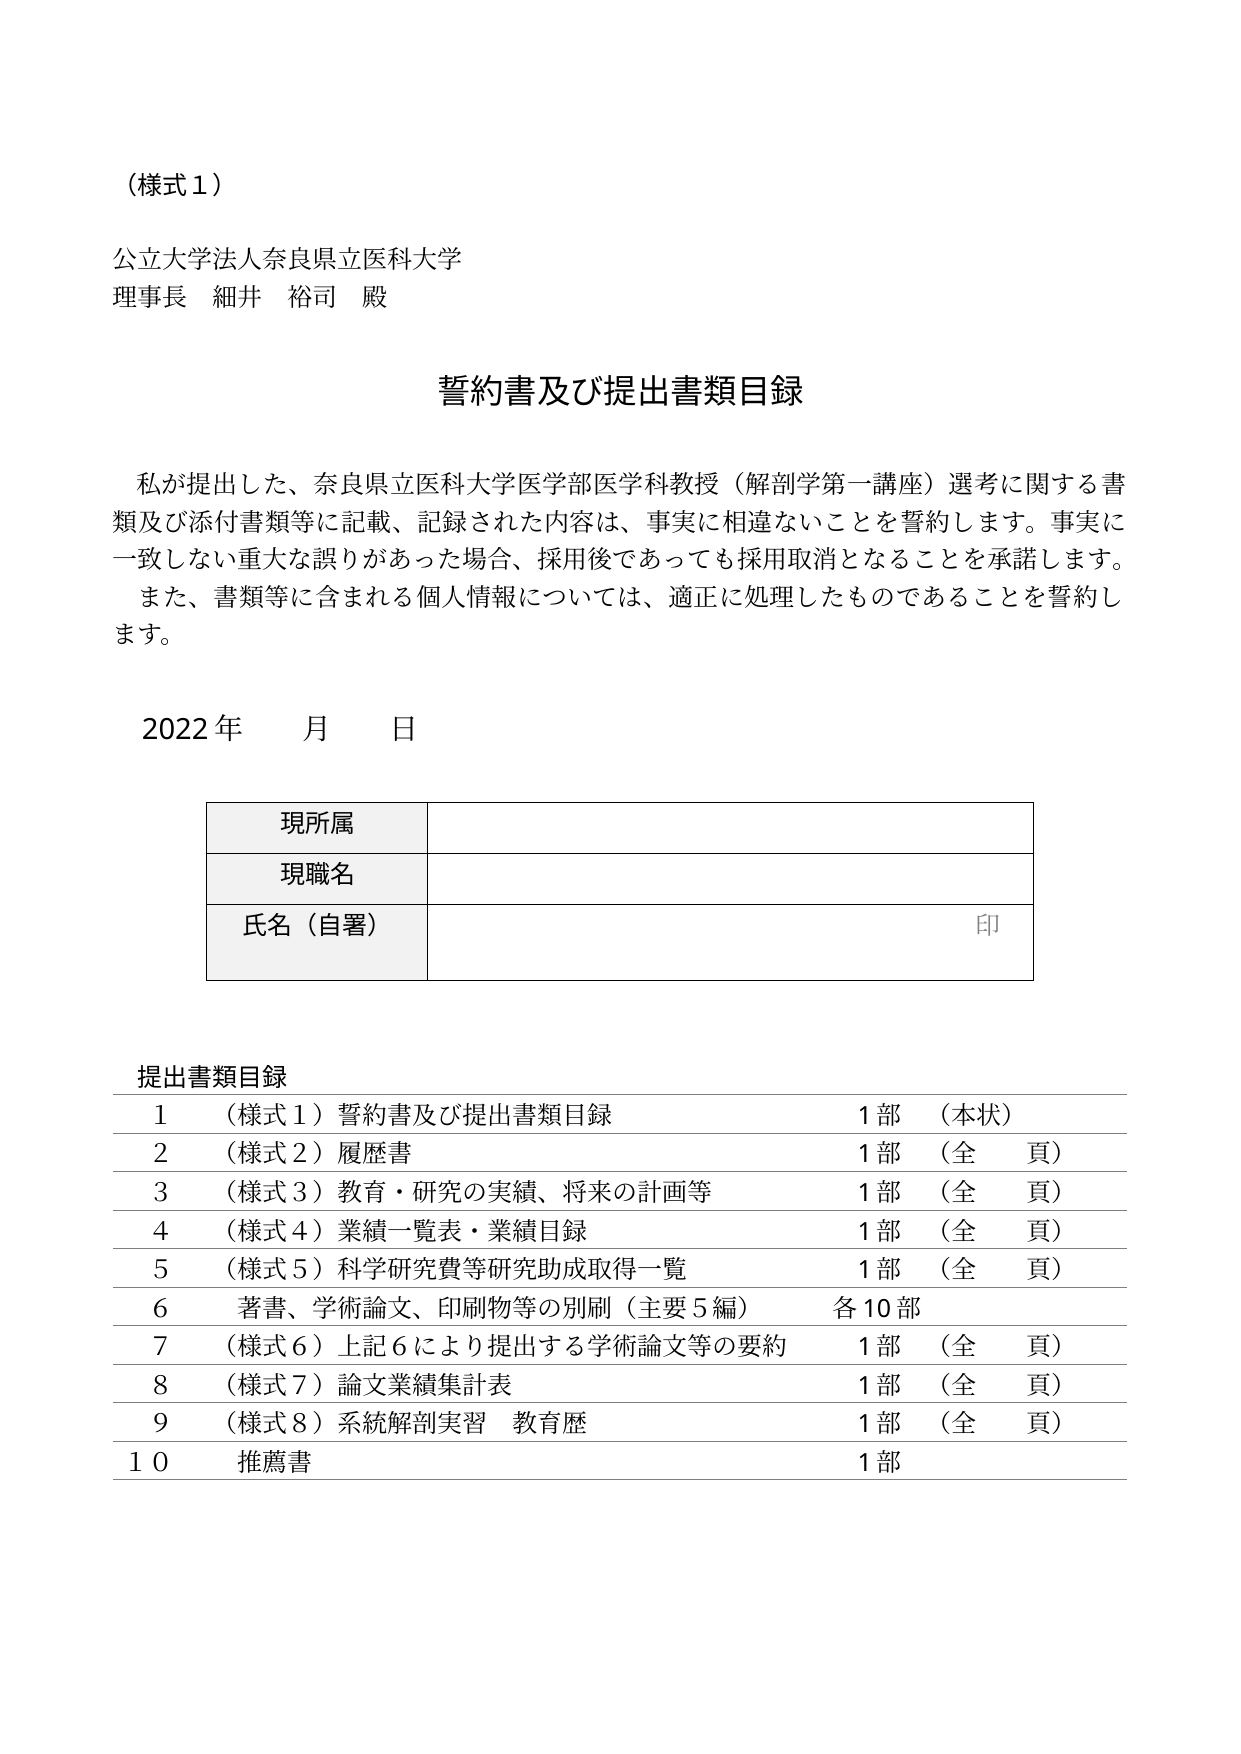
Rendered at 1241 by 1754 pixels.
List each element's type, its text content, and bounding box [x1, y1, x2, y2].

table_cell 1部 （全 頁） [821, 1211, 1127, 1248]
table_cell ３ [113, 1172, 201, 1209]
table_cell ４ [113, 1211, 201, 1248]
table_cell 現職名 [207, 854, 427, 904]
text 2022年 月 日 [112, 689, 1128, 764]
table_cell ８ [113, 1365, 201, 1402]
table_header （様式１）誓約書及び提出書類目録 [201, 1095, 821, 1132]
table_cell ５ [113, 1249, 201, 1287]
table_cell １０ [113, 1442, 201, 1479]
table_header １ [113, 1095, 201, 1132]
text 理事長 細井 裕司 殿 [112, 277, 1128, 314]
text （様式１） [112, 164, 1128, 202]
table_cell 1部 [821, 1442, 1127, 1479]
text 誓約書及び提出書類目録 [112, 352, 1128, 427]
table_cell （様式７）論文業績集計表 [201, 1365, 821, 1402]
table_cell ７ [113, 1326, 201, 1364]
table_cell 1部 （全 頁） [821, 1172, 1127, 1209]
table_cell （様式２）履歴書 [201, 1134, 821, 1171]
table_header 1部 （本状） [821, 1095, 1127, 1132]
table_cell 1部 （全 頁） [821, 1403, 1127, 1441]
table_cell ２ [113, 1134, 201, 1171]
table_cell （様式５）科学研究費等研究助成取得一覧 [201, 1249, 821, 1287]
table_cell ９ [113, 1403, 201, 1441]
table_cell （様式３）教育・研究の実績、将来の計画等 [201, 1172, 821, 1209]
table_cell 1部 （全 頁） [821, 1365, 1127, 1402]
table_header 現所属 [207, 803, 427, 853]
table_cell ６ [113, 1288, 201, 1325]
table_cell 1部 （全 頁） [821, 1134, 1127, 1171]
table_cell 印 [428, 905, 1033, 980]
table_cell 各10部 [821, 1288, 1127, 1325]
table_cell 著書、学術論文、印刷物等の別刷（主要５編） [201, 1288, 821, 1325]
table_cell 推薦書 [201, 1442, 821, 1479]
text 公立大学法人奈良県立医科大学 [112, 239, 1128, 277]
table_cell [428, 854, 1033, 904]
text また、書類等に含まれる個人情報については、適正に処理したものであることを誓約します。 [112, 577, 1128, 652]
text 私が提出した、奈良県立医科大学医学部医学科教授（解剖学第一講座）選考に関する書類及び添付書類等に記載、記録された内容は、事実に相違ないことを誓約します。事実に一致しない重大な誤りがあった場合、採用後であっても採用取消となることを承諾します。 [112, 464, 1128, 577]
table_cell （様式６）上記６により提出する学術論文等の要約 [201, 1326, 821, 1364]
text 提出書類目録 [112, 1056, 1128, 1094]
table_cell 氏名（自署） [207, 905, 427, 980]
table_cell 1部 （全 頁） [821, 1249, 1127, 1287]
table_header [428, 803, 1033, 853]
table_cell （様式４）業績一覧表・業績目録 [201, 1211, 821, 1248]
table_cell 1部 （全 頁） [821, 1326, 1127, 1364]
table_cell （様式８）系統解剖実習 教育歴 [201, 1403, 821, 1441]
